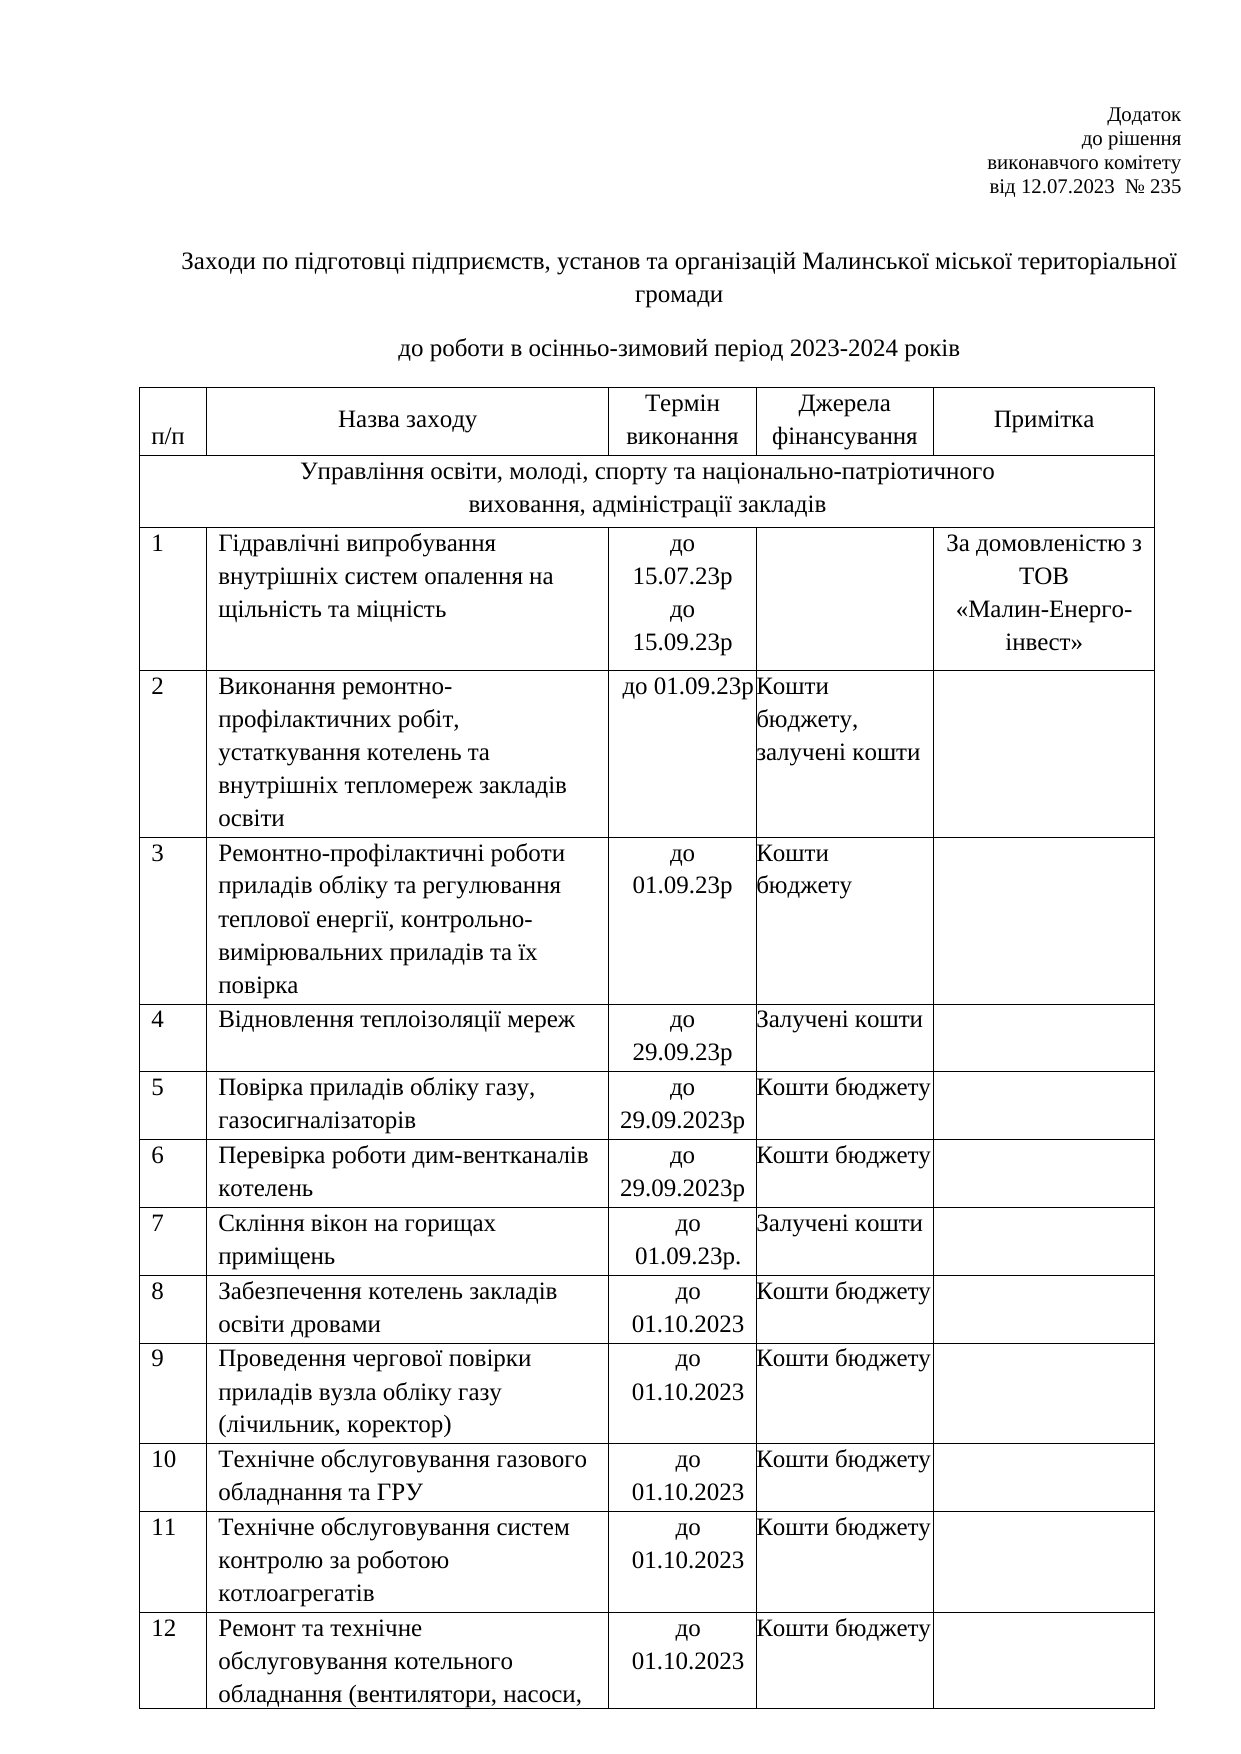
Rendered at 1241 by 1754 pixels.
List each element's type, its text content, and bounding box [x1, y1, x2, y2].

table_cell до 01.10.2023 [609, 1444, 756, 1511]
table_cell Ремонтно-профілактичні роботи приладів обліку та регулювання теплової енергії, контрольно-вимірювальних приладів та їх повірка [207, 838, 608, 1003]
table_cell Кошти бюджету [757, 1512, 933, 1612]
table_cell Кошти бюджету [757, 1140, 933, 1207]
table_cell 12 [140, 1613, 206, 1708]
table_cell 8 [140, 1276, 206, 1342]
table_cell до 15.07.23р до 15.09.23р [609, 528, 756, 670]
text від 12.07.2023 № 235 [177, 174, 1181, 198]
table_cell 1 [140, 528, 206, 670]
table_cell Перевірка роботи дим-вентканалів котелень [207, 1140, 608, 1207]
table_header Джерела фінансування [757, 388, 933, 455]
table_cell до 01.10.2023 [609, 1276, 756, 1342]
table_cell [934, 1005, 1154, 1071]
table_cell Залучені кошти [757, 1005, 933, 1071]
table_cell [934, 1444, 1154, 1511]
table_cell [934, 838, 1154, 1003]
table_cell Відновлення теплоізоляції мереж [207, 1005, 608, 1071]
table_cell 10 [140, 1444, 206, 1511]
text до рішення [177, 126, 1181, 150]
table_cell до 01.09.23р [609, 671, 756, 837]
table_cell [934, 1512, 1154, 1612]
table_cell [934, 1613, 1154, 1708]
table_cell 4 [140, 1005, 206, 1071]
table_header № п/п [140, 388, 206, 455]
text Заходи по підготовці підприємств, установ та організацій Малинської міської територіальної громади [177, 246, 1181, 308]
table_cell 5 [140, 1072, 206, 1139]
table_cell Проведення чергової повірки приладів вузла обліку газу (лічильник, коректор) [207, 1344, 608, 1443]
table_cell [934, 1276, 1154, 1342]
table_cell Кошти бюджету [757, 1613, 933, 1708]
table_cell Виконання ремонтно-профілактичних робіт, устаткування котелень та внутрішніх тепломереж закладів освіти [207, 671, 608, 837]
table_cell до 01.10.2023 [609, 1613, 756, 1708]
table_cell [934, 1072, 1154, 1139]
table_cell 7 [140, 1208, 206, 1275]
table_cell Технічне обслуговування систем контролю за роботою котлоагрегатів [207, 1512, 608, 1612]
table_cell [934, 1140, 1154, 1207]
table_cell 9 [140, 1344, 206, 1443]
table_cell до 29.09.2023р [609, 1072, 756, 1139]
table_header Термін виконання [609, 388, 756, 455]
table_cell Скління вікон на горищах приміщень [207, 1208, 608, 1275]
table_cell Забезпечення котелень закладів освіти дровами [207, 1276, 608, 1342]
table_cell Кошти бюджету [757, 1276, 933, 1342]
table_cell Кошти бюджету [757, 838, 933, 1003]
table_cell [934, 1344, 1154, 1443]
table_cell [934, 671, 1154, 837]
table_header Примітка [934, 388, 1154, 455]
table_cell до 01.09.23р. [609, 1208, 756, 1275]
table_cell Гідравлічні випробування внутрішніх систем опалення на щільність та міцність [207, 528, 608, 670]
table_cell [934, 1208, 1154, 1275]
table_cell Управління освіти, молоді, спорту та національно-патріотичного виховання, адміністрації закладів [140, 456, 1154, 527]
text до роботи в осінньо-зимовий період 2023-2024 років [177, 333, 1181, 362]
table_header Назва заходу [207, 388, 608, 455]
table_cell Повірка приладів обліку газу, газосигналізаторів [207, 1072, 608, 1139]
text виконавчого комітету [177, 150, 1181, 174]
table_cell За домовленістю з ТОВ «Малин-Енерго- інвест» [934, 528, 1154, 670]
table_cell 3 [140, 838, 206, 1003]
table_cell [757, 528, 933, 670]
table_cell Кошти бюджету [757, 1344, 933, 1443]
table_cell до 01.10.2023 [609, 1344, 756, 1443]
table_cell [207, 1613, 608, 1708]
table_cell Технічне обслуговування газового обладнання та ГРУ [207, 1444, 608, 1511]
table_cell Залучені кошти [757, 1208, 933, 1275]
table_cell 2 [140, 671, 206, 837]
table_cell до 01.09.23р [609, 838, 756, 1003]
table_cell 6 [140, 1140, 206, 1207]
text Додаток [177, 68, 1181, 126]
table_cell Кошти бюджету, залучені кошти [757, 671, 933, 837]
table_cell до 29.09.23р [609, 1005, 756, 1071]
table_cell Кошти бюджету [757, 1072, 933, 1139]
table_cell 11 [140, 1512, 206, 1612]
table_cell до 29.09.2023р [609, 1140, 756, 1207]
table_cell до 01.10.2023 [609, 1512, 756, 1612]
table_cell Кошти бюджету [757, 1444, 933, 1511]
